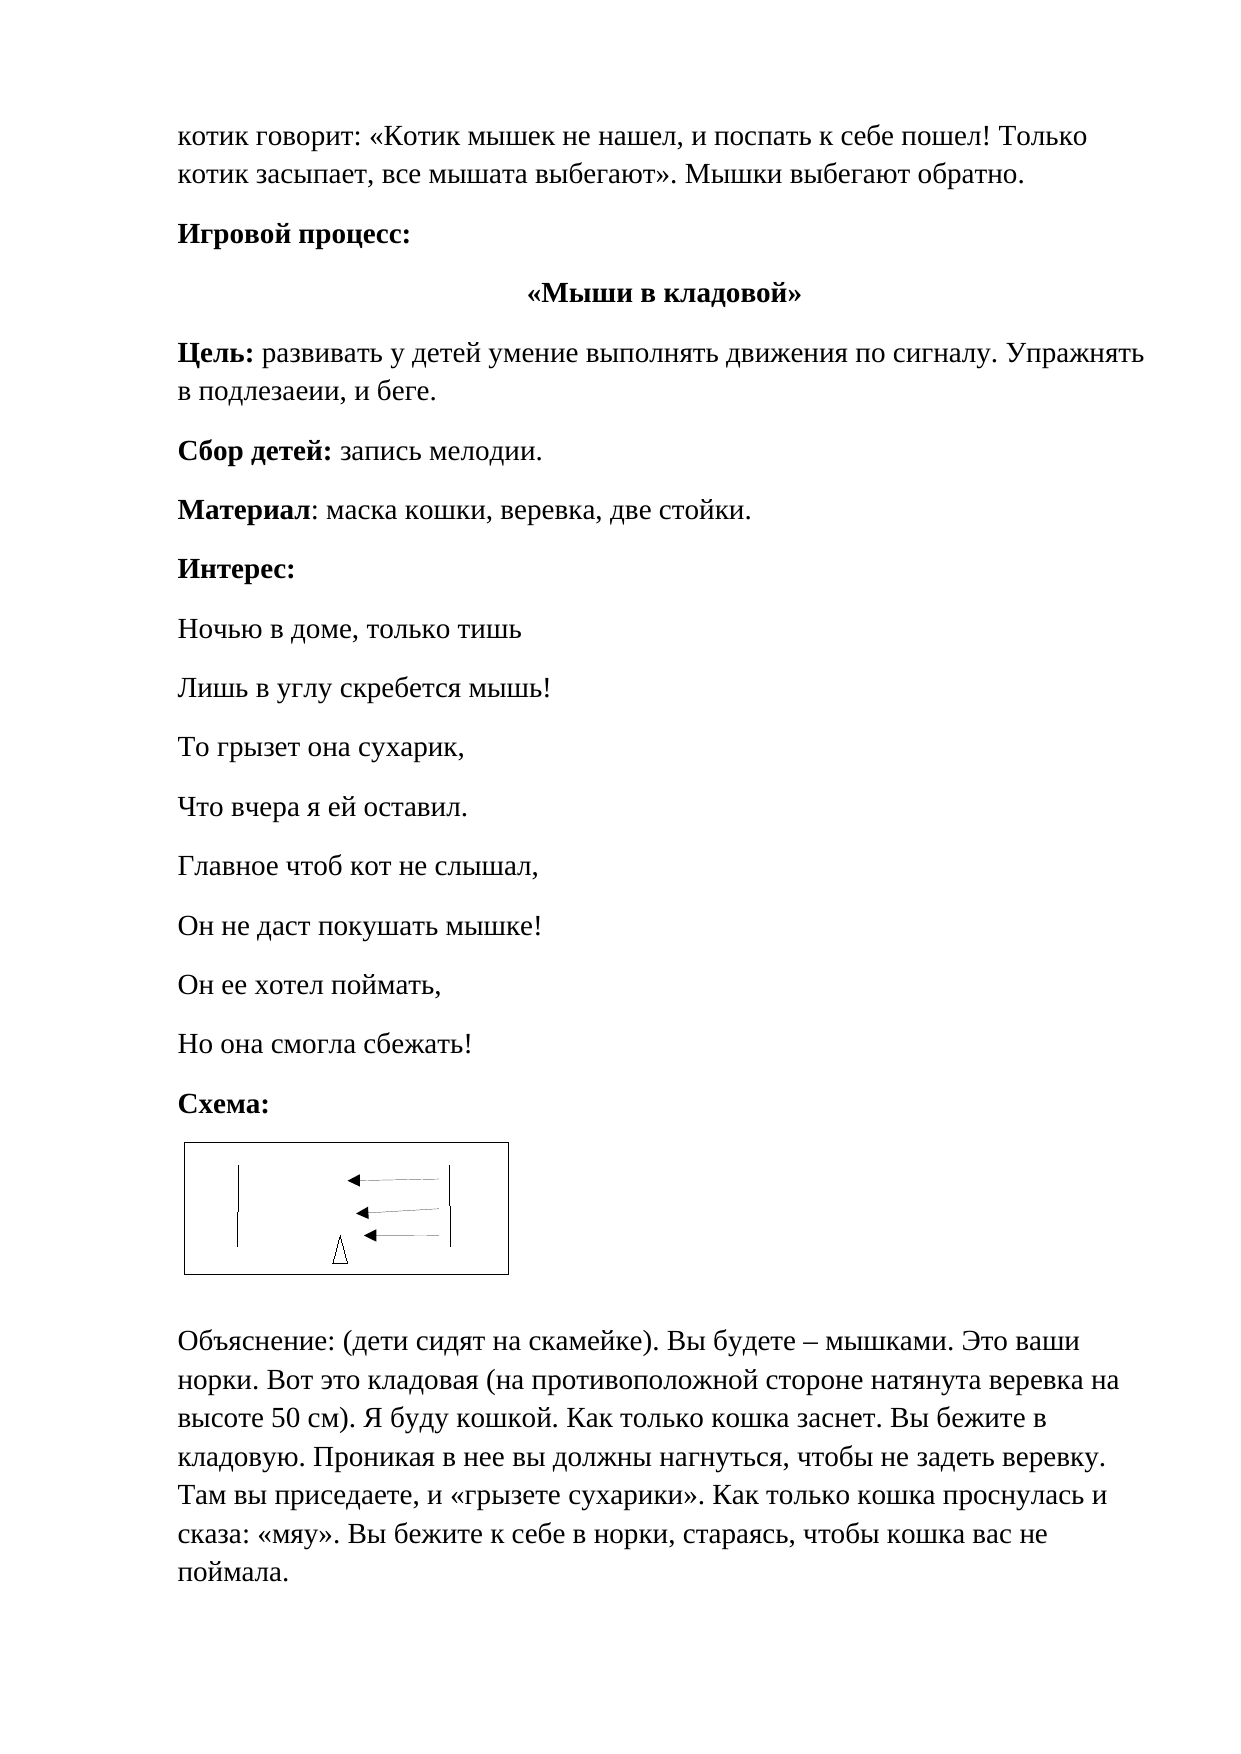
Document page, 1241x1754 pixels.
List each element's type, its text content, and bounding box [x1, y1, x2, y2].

text То грызет она сухарик, [177, 729, 1152, 763]
text Но она смогла сбежать! [177, 1026, 1152, 1060]
text Он не даст покушать мышке! [177, 908, 1152, 941]
text Схема: [177, 1086, 1152, 1119]
text Он ее хотел поймать, [177, 967, 1152, 1001]
text Объяснение: (дети сидят на скамейке). Вы будете – мышками. Это ваши норки. Вот это кладовая (на противоположной стороне натянута веревка на высоте 50 см). Я буду кошкой. Как только кошка заснет. Вы бежите в кладовую. Проникая в нее вы должны нагнуться, чтобы не задеть веревку. Там вы приседаете, и «грызете сухарики». Как только кошка проснулась и сказа: «мяу». Вы бежите к себе в норки, стараясь, чтобы кошка вас не поймала. [177, 1323, 1152, 1588]
text «Мыши в кладовой» [177, 275, 1152, 309]
text Что вчера я ей оставил. [177, 789, 1152, 822]
text Цель: развивать у детей умение выполнять движения по сигналу. Упражнять в подлезаеии, и беге. [177, 335, 1152, 407]
text Материал: маска кошки, веревка, две стойки. [177, 492, 1152, 526]
text Сбор детей: запись мелодии. [177, 433, 1152, 466]
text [177, 118, 1152, 190]
text Ночью в доме, только тишь [177, 611, 1152, 644]
text Игровой процесс: [177, 216, 1152, 249]
text Главное чтоб кот не слышал, [177, 848, 1152, 882]
text Интерес: [177, 551, 1152, 585]
text Лишь в углу скребется мышь! [177, 670, 1152, 704]
